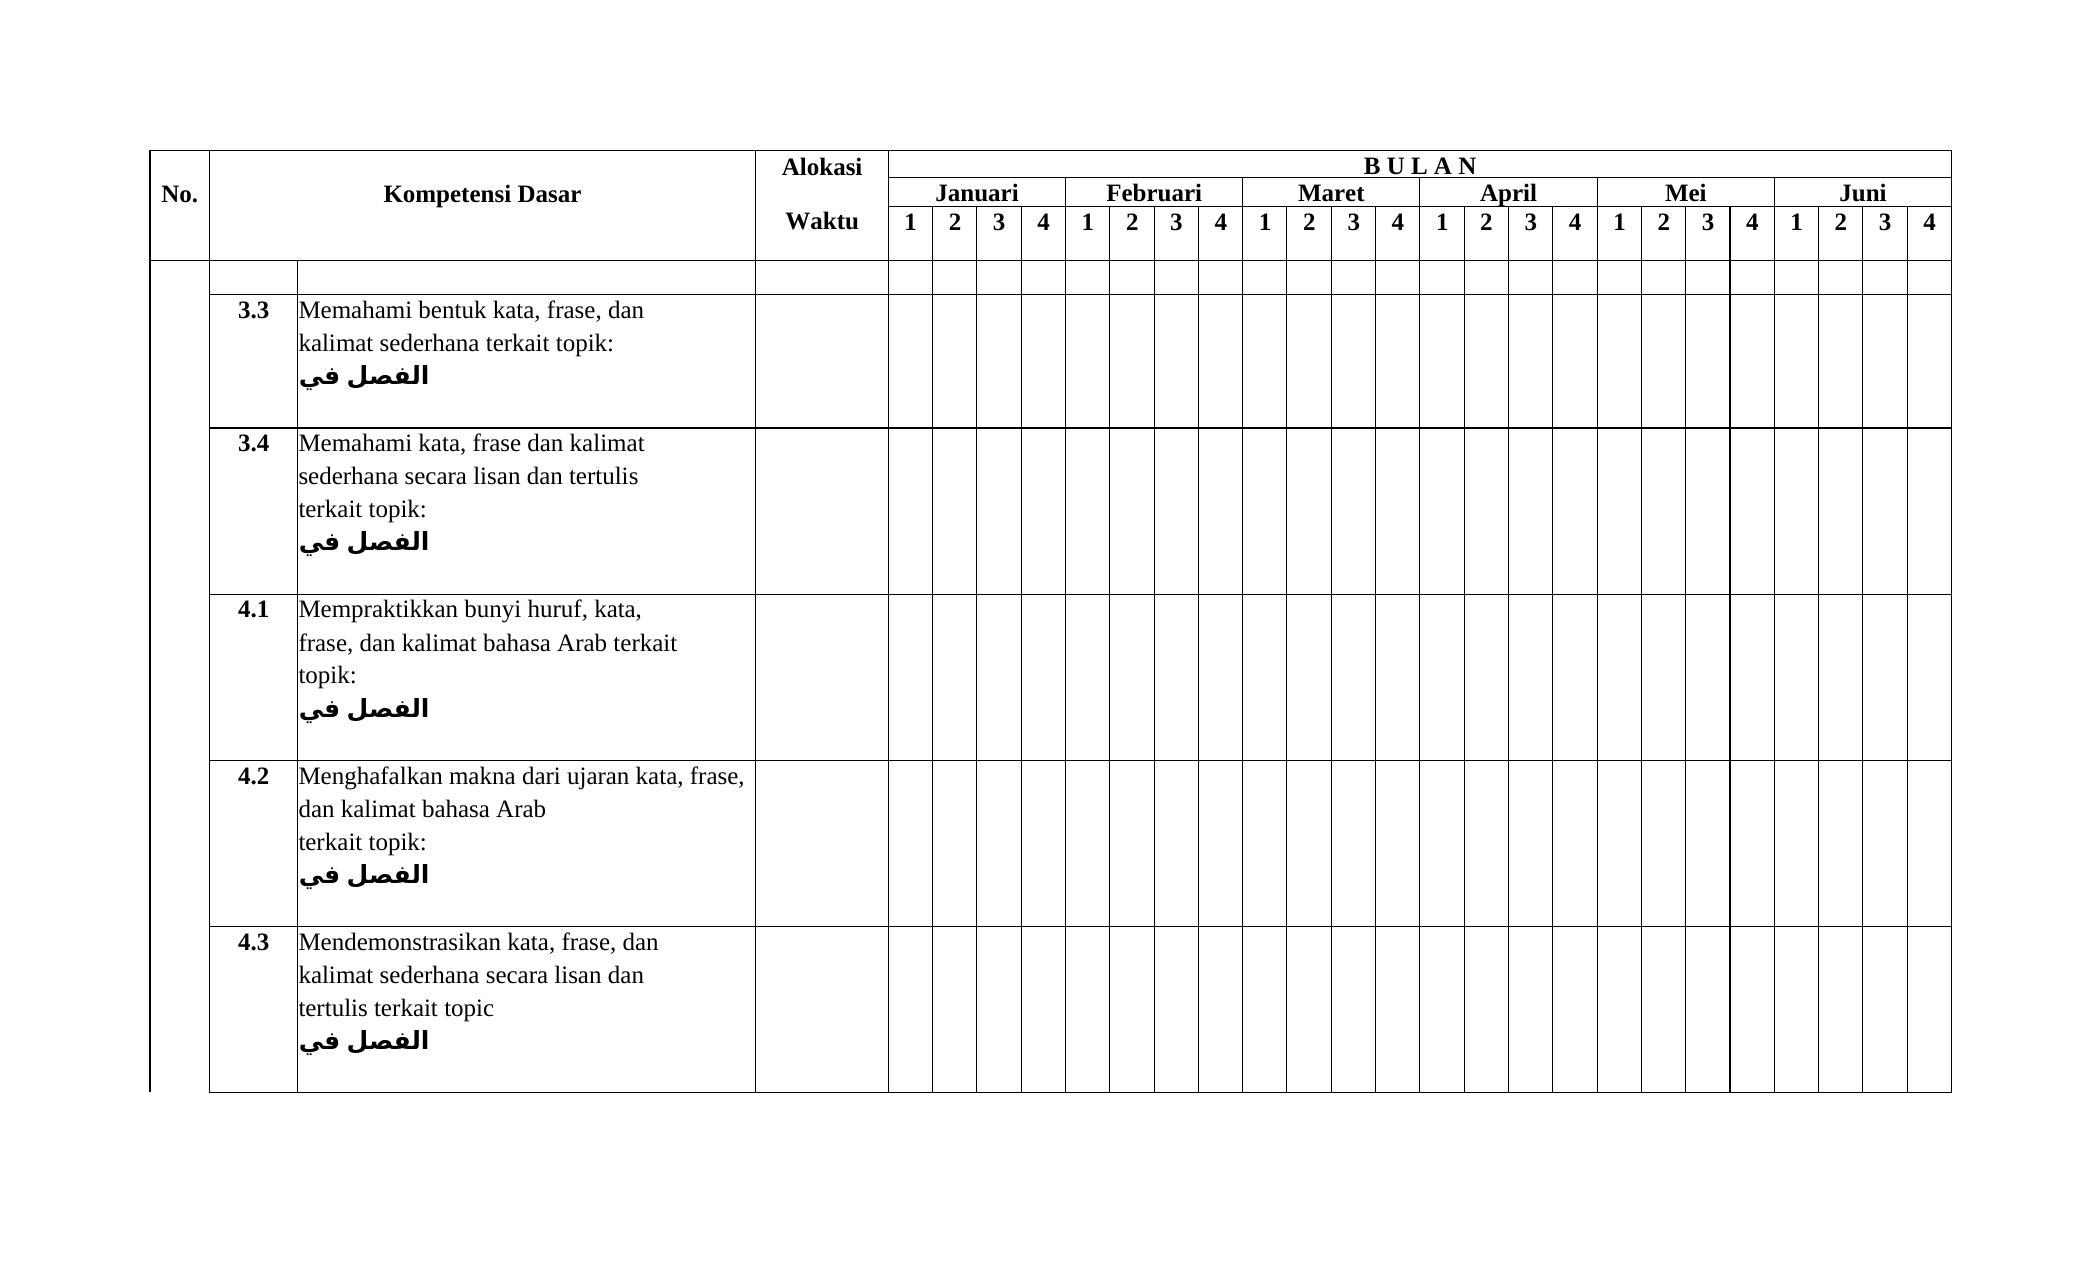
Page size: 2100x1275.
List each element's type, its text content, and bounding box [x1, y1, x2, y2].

table_cell [933, 927, 976, 1092]
table_cell Maret [1243, 178, 1419, 206]
table_cell 3.2 [210, 261, 297, 294]
table_cell [1908, 295, 1951, 427]
table_cell [1420, 429, 1464, 593]
table_cell 1 [889, 207, 932, 260]
table_cell [1199, 295, 1242, 427]
table_cell [1287, 429, 1331, 593]
table_cell [933, 295, 976, 427]
table_cell [977, 927, 1021, 1092]
table_cell [1287, 261, 1331, 294]
table_cell [1332, 261, 1375, 294]
table_cell [1598, 429, 1641, 593]
table_cell 2 [933, 207, 976, 260]
table_cell [1465, 295, 1508, 427]
table_cell [1420, 927, 1464, 1092]
table_cell [1553, 261, 1597, 294]
table_cell 4.1 [210, 595, 297, 760]
table_cell [889, 295, 932, 427]
table_cell [1465, 761, 1508, 926]
table_cell [933, 761, 976, 926]
table_cell [1022, 595, 1065, 760]
table_cell [1598, 761, 1641, 926]
table_cell [756, 927, 888, 1092]
table_cell [1465, 927, 1508, 1092]
table_cell Mendemonstrasikan kata, frase, dan kalimat sederhana secara lisan dan tertulis terkait topic الفصل في [298, 927, 755, 1092]
table_cell [1420, 595, 1464, 760]
table_cell [1155, 927, 1198, 1092]
table_cell [889, 761, 932, 926]
table_cell [1376, 761, 1419, 926]
table_cell 2 [1819, 207, 1862, 260]
table_cell [1598, 595, 1641, 760]
table_cell [756, 429, 888, 593]
table_cell [1022, 261, 1065, 294]
table_cell 3 [1863, 207, 1907, 260]
table_cell [1110, 927, 1154, 1092]
table_cell [1598, 295, 1641, 427]
table_cell [1686, 927, 1729, 1092]
table_cell [1243, 295, 1286, 427]
table_cell Mei [1598, 178, 1774, 206]
table_cell Menghafalkan makna dari ujaran kata, frase, dan kalimat bahasa Arab terkait topik: الفصل في [298, 761, 755, 926]
table_cell [1022, 429, 1065, 593]
table_cell [1066, 595, 1109, 760]
table_cell [1376, 927, 1419, 1092]
table_cell 1 [1243, 207, 1286, 260]
table_cell 3 [977, 207, 1021, 260]
table_cell [1110, 429, 1154, 593]
table_cell [1775, 595, 1818, 760]
table_cell [1686, 761, 1729, 926]
table_cell [889, 429, 932, 593]
table_cell [1819, 295, 1862, 427]
table_cell 4 [1553, 207, 1597, 260]
table_cell [1465, 261, 1508, 294]
table_cell [1199, 429, 1242, 593]
table_header No. [151, 151, 209, 260]
table_cell [1686, 295, 1729, 427]
table_cell [933, 595, 976, 760]
table_cell [1731, 595, 1774, 760]
table_cell 1 [1598, 207, 1641, 260]
table_header Alokasi Waktu [756, 151, 888, 260]
table_cell [889, 595, 932, 760]
table_cell [1731, 429, 1774, 593]
table_cell [1243, 761, 1286, 926]
table_cell [1287, 295, 1331, 427]
table_cell [1509, 761, 1552, 926]
table_header B U L A N [889, 151, 1951, 177]
table_cell [1287, 595, 1331, 760]
table_cell [1199, 761, 1242, 926]
table_cell 2 [1642, 207, 1685, 260]
table_cell Memahami bentuk kata, frase, dan kalimat sederhana terkait topik: الفصل في [298, 295, 755, 427]
table_cell 4 [1199, 207, 1242, 260]
table_cell [756, 261, 888, 294]
table_header Kompetensi Dasar [210, 151, 755, 260]
table_cell [1110, 295, 1154, 427]
table_cell [1775, 261, 1818, 294]
table_cell Juni [1775, 178, 1951, 206]
table_cell [1332, 761, 1375, 926]
table_cell Mempraktikkan bunyi huruf, kata, frase, dan kalimat bahasa Arab terkait topik: الفصل في [298, 595, 755, 760]
table_cell 4 [1022, 207, 1065, 260]
table_cell [1199, 261, 1242, 294]
table_cell [1819, 927, 1862, 1092]
table_cell Memahami kata, frase dan kalimat sederhana secara lisan dan tertulis terkait topik: الفصل في [298, 429, 755, 593]
table_cell [1775, 295, 1818, 427]
table_cell [1155, 261, 1198, 294]
table_cell [1775, 927, 1818, 1092]
table_cell [1775, 429, 1818, 593]
table_cell 2 [1110, 207, 1154, 260]
table_cell [889, 261, 932, 294]
table_cell [977, 429, 1021, 593]
table_cell [756, 295, 888, 427]
table_cell 3.3 [210, 295, 297, 427]
table_cell [1642, 261, 1685, 294]
table_cell [1066, 429, 1109, 593]
table_cell 2 [1287, 207, 1331, 260]
table_cell [1819, 261, 1862, 294]
table_cell 2 [1465, 207, 1508, 260]
table_cell 3.4 [210, 429, 297, 593]
table_cell [977, 595, 1021, 760]
table_cell [1376, 295, 1419, 427]
table_cell [1066, 927, 1109, 1092]
table_cell [1376, 595, 1419, 760]
table_cell [1642, 595, 1685, 760]
table_cell [1199, 927, 1242, 1092]
table_cell [1155, 295, 1198, 427]
table_cell [933, 261, 976, 294]
table_cell [1199, 595, 1242, 760]
table_cell [1731, 295, 1774, 427]
table_cell 4 [1376, 207, 1419, 260]
table_cell [1731, 261, 1774, 294]
table_cell [1376, 429, 1419, 593]
table_cell [1908, 595, 1951, 760]
table_cell [1243, 429, 1286, 593]
table_cell Januari [889, 178, 1065, 206]
table_cell [1908, 761, 1951, 926]
table_cell [1332, 295, 1375, 427]
table_cell [1332, 429, 1375, 593]
table_cell [1553, 595, 1597, 760]
table_cell [1110, 595, 1154, 760]
table_cell 1 [1066, 207, 1109, 260]
table_cell [1243, 595, 1286, 760]
table_cell [1509, 595, 1552, 760]
table_cell [1022, 761, 1065, 926]
table_cell [1598, 261, 1641, 294]
table_cell [1819, 595, 1862, 760]
table_cell [1465, 595, 1508, 760]
table_cell 1 [1420, 207, 1464, 260]
table_cell 4.2 [210, 761, 297, 926]
table_cell [1775, 761, 1818, 926]
table_cell [1066, 761, 1109, 926]
table_cell [1863, 261, 1907, 294]
table_cell [1642, 429, 1685, 593]
table_cell [1553, 429, 1597, 593]
table_cell [977, 295, 1021, 427]
table_cell [1509, 429, 1552, 593]
table_cell [1731, 927, 1774, 1092]
table_cell [1420, 761, 1464, 926]
table_cell [1110, 761, 1154, 926]
table_cell 3 [1155, 207, 1198, 260]
table_cell [1642, 927, 1685, 1092]
table_cell [977, 261, 1021, 294]
table_cell [1022, 927, 1065, 1092]
table_cell [1022, 295, 1065, 427]
table_cell [1863, 429, 1907, 593]
table_cell [1066, 295, 1109, 427]
table_cell [1553, 927, 1597, 1092]
table_cell [1908, 429, 1951, 593]
table_cell 4.3 [210, 927, 297, 1092]
table_cell [1287, 927, 1331, 1092]
table_cell [1155, 595, 1198, 760]
table_cell [1863, 295, 1907, 427]
table_cell [1642, 761, 1685, 926]
table_cell [1819, 429, 1862, 593]
table_cell [1553, 295, 1597, 427]
table_cell [1155, 761, 1198, 926]
table_cell [1819, 761, 1862, 926]
table_cell [1863, 761, 1907, 926]
table_cell [1509, 295, 1552, 427]
table_cell [1332, 595, 1375, 760]
table_cell [1287, 761, 1331, 926]
table_cell [1465, 429, 1508, 593]
table_cell [756, 761, 888, 926]
table_cell [1908, 927, 1951, 1092]
table_cell [1420, 295, 1464, 427]
table_cell [1155, 429, 1198, 593]
table_cell Februari [1066, 178, 1242, 206]
table_cell [756, 595, 888, 760]
table_cell 3 [1686, 207, 1729, 260]
table_cell [1553, 761, 1597, 926]
table_cell [889, 927, 932, 1092]
table_cell 3 [1509, 207, 1552, 260]
table_cell [1376, 261, 1419, 294]
table_cell 4 [1731, 207, 1774, 260]
table_cell [1686, 261, 1729, 294]
table_cell [1243, 927, 1286, 1092]
table_cell [977, 761, 1021, 926]
table_cell [1243, 261, 1286, 294]
table_cell April [1420, 178, 1597, 206]
table_cell [1863, 927, 1907, 1092]
table_cell [1110, 261, 1154, 294]
table_cell 1 [1775, 207, 1818, 260]
table_cell [1420, 261, 1464, 294]
table_cell [1731, 761, 1774, 926]
table_cell [1332, 927, 1375, 1092]
table_cell 4 [1908, 207, 1951, 260]
table_cell [1686, 429, 1729, 593]
table_cell [1642, 295, 1685, 427]
table_cell [1509, 261, 1552, 294]
table_cell [1598, 927, 1641, 1092]
table_cell [1066, 261, 1109, 294]
table_cell [1908, 261, 1951, 294]
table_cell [298, 261, 755, 294]
table_cell [1509, 927, 1552, 1092]
table_cell [933, 429, 976, 593]
table_cell 3 [1332, 207, 1375, 260]
table_cell [1863, 595, 1907, 760]
table_cell [1686, 595, 1729, 760]
